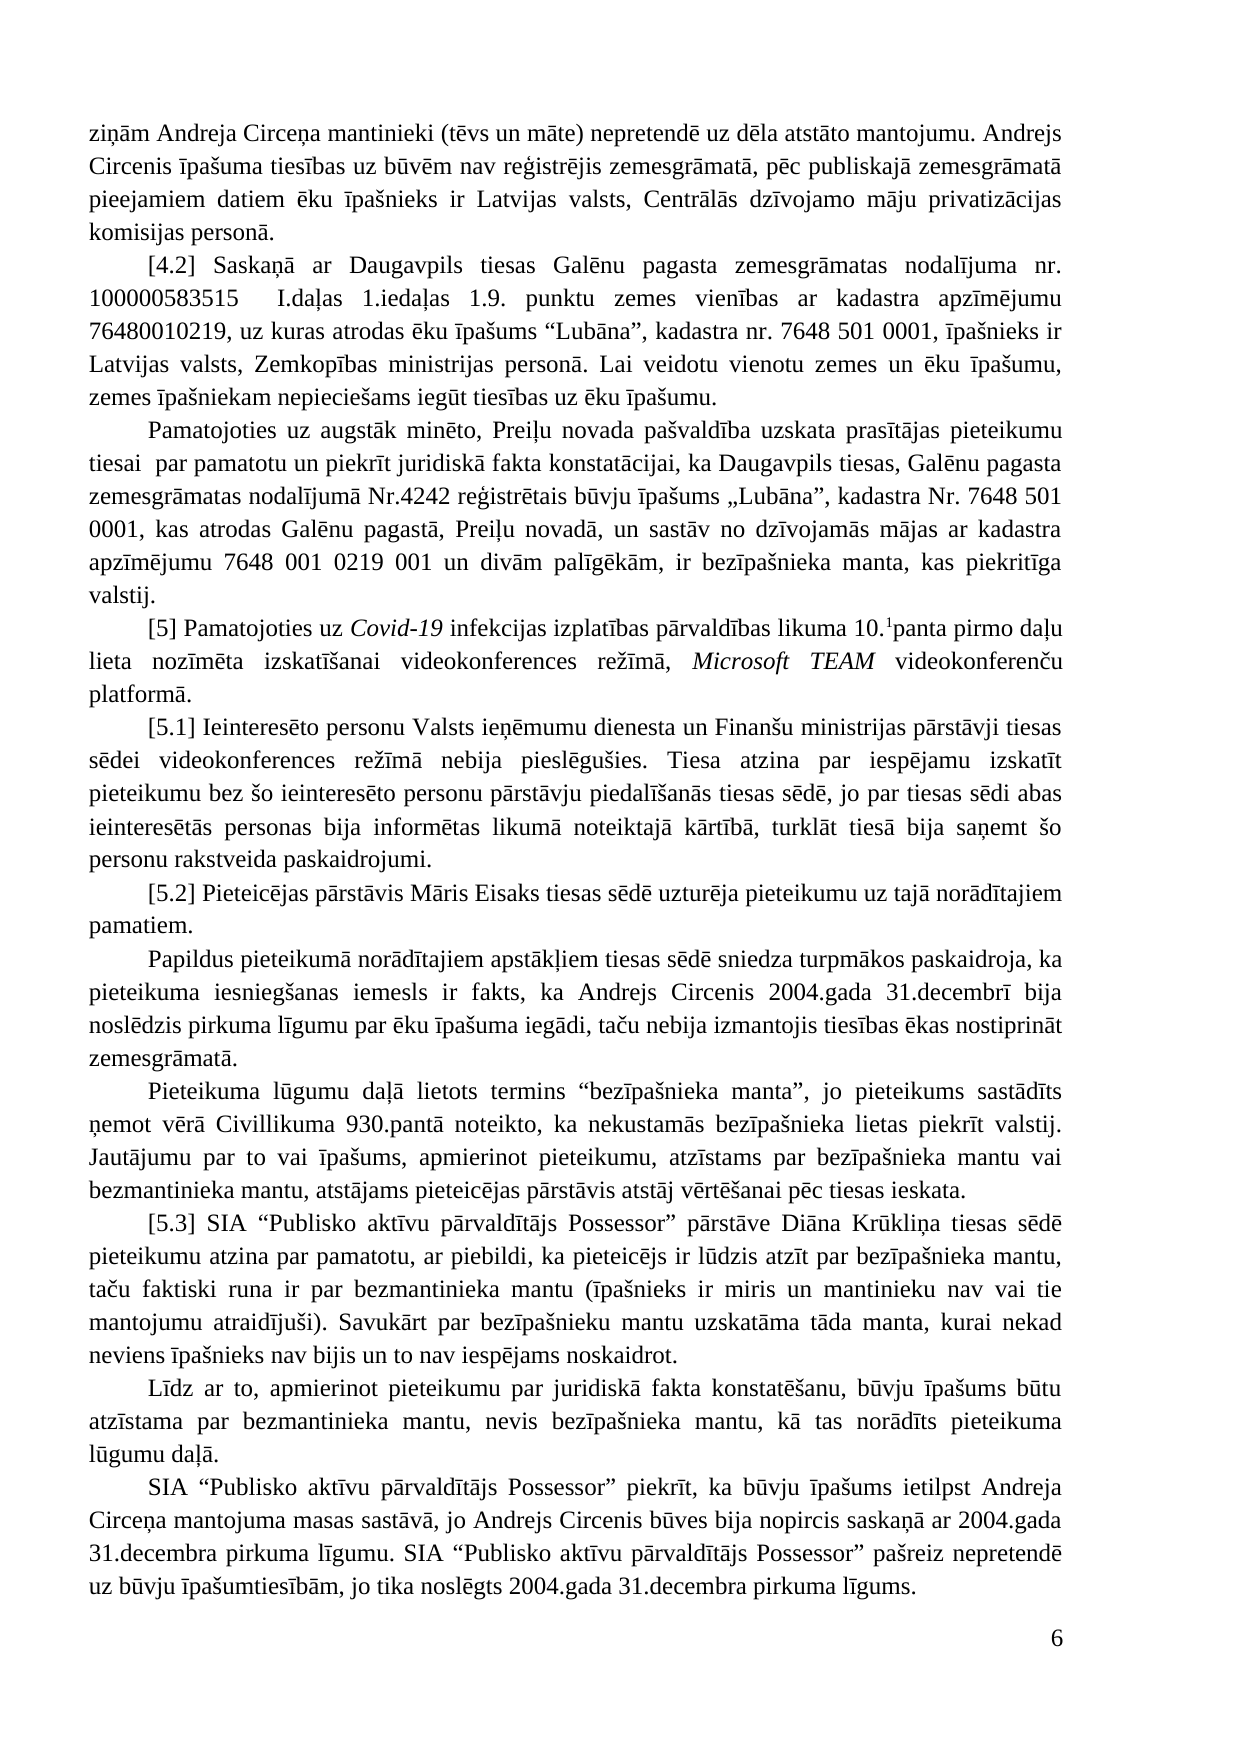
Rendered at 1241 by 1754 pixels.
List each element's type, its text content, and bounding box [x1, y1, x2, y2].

text Pieteikuma lūgumu daļā lietots termins “bezīpašnieka manta”, jo pieteikums sastādīts ņemot vērā Civillikuma 930.pantā noteikto, ka nekustamās bezīpašnieka lietas piekrīt valstij. Jautājumu par to vai īpašums, apmierinot pieteikumu, atzīstams par bezīpašnieka mantu vai bezmantinieka mantu, atstājams pieteicējas pārstāvis atstāj vērtēšanai pēc tiesas ieskata. [89, 1076, 1063, 1203]
text Līdz ar to, apmierinot pieteikumu par juridiskā fakta konstatēšanu, būvju īpašums būtu atzīstama par bezmantinieka mantu, nevis bezīpašnieka mantu, kā tas norādīts pieteikuma lūgumu daļā. [89, 1373, 1063, 1468]
text [5] Pamatojoties uz Covid-19 infekcijas izplatības pārvaldības likuma 10.1panta pirmo daļu lieta nozīmēta izskatīšanai videokonferences režīmā, Microsoft TEAM videokonferenču platformā. [89, 613, 1063, 708]
text SIA “Publisko aktīvu pārvaldītājs Possessor” piekrīt, ka būvju īpašums ietilpst Andreja Circeņa mantojuma masas sastāvā, jo Andrejs Circenis būves bija nopircis saskaņā ar 2004.gada 31.decembra pirkuma līgumu. SIA “Publisko aktīvu pārvaldītājs Possessor” pašreiz nepretendē uz būvju īpašumtiesībām, jo tika noslēgts 2004.gada 31.decembra pirkuma līgums. [89, 1472, 1063, 1600]
text [5.1] Ieinteresēto personu Valsts ieņēmumu dienesta un Finanšu ministrijas pārstāvji tiesas sēdei videokonferences režīmā nebija pieslēgušies. Tiesa atzina par iespējamu izskatīt pieteikumu bez šo ieinteresēto personu pārstāvju piedalīšanās tiesas sēdē, jo par tiesas sēdi abas ieinteresētās personas bija informētas likumā noteiktajā kārtībā, turklāt tiesā bija saņemt šo personu rakstveida paskaidrojumi. [89, 712, 1063, 873]
text Pamatojoties uz augstāk minēto, Preiļu novada pašvaldība uzskata prasītājas pieteikumu tiesai par pamatotu un piekrīt juridiskā fakta konstatācijai, ka Daugavpils tiesas, Galēnu pagasta zemesgrāmatas nodalījumā Nr.4242 reģistrētais būvju īpašums „Lubāna”, kadastra Nr. 7648 501 0001, kas atrodas Galēnu pagastā, Preiļu novadā, un sastāv no dzīvojamās mājas ar kadastra apzīmējumu 7648 001 0219 001 un divām palīgēkām, ir bezīpašnieka manta, kas piekritīga valstij. [89, 415, 1063, 609]
text [5.2] Pieteicējas pārstāvis Māris Eisaks tiesas sēdē uzturēja pieteikumu uz tajā norādītajiem pamatiem. [89, 878, 1063, 939]
text [5.3] SIA “Publisko aktīvu pārvaldītājs Possessor” pārstāve Diāna Krūkliņa tiesas sēdē pieteikumu atzina par pamatotu, ar piebildi, ka pieteicējs ir lūdzis atzīt par bezīpašnieka mantu, taču faktiski runa ir par bezmantinieka mantu (īpašnieks ir miris un mantinieku nav vai tie mantojumu atraidījuši). Savukārt par bezīpašnieku mantu uzskatāma tāda manta, kurai nekad neviens īpašnieks nav bijis un to nav iespējams noskaidrot. [89, 1208, 1063, 1369]
text Papildus pieteikumā norādītajiem apstākļiem tiesas sēdē sniedza turpmākos paskaidroja, ka pieteikuma iesniegšanas iemesls ir fakts, ka Andrejs Circenis 2004.gada 31.decembrī bija noslēdzis pirkuma līgumu par ēku īpašuma iegādi, taču nebija izmantojis tiesības ēkas nostiprināt zemesgrāmatā. [89, 944, 1063, 1071]
text [4.2] Saskaņā ar Daugavpils tiesas Galēnu pagasta zemesgrāmatas nodalījuma nr. 100000583515 I.daļas 1.iedaļas 1.9. punktu zemes vienības ar kadastra apzīmējumu 76480010219, uz kuras atrodas ēku īpašums “Lubāna”, kadastra nr. 7648 501 0001, īpašnieks ir Latvijas valsts, Zemkopības ministrijas personā. Lai veidotu vienotu zemes un ēku īpašumu, zemes īpašniekam nepieciešams iegūt tiesības uz ēku īpašumu. [89, 250, 1063, 411]
